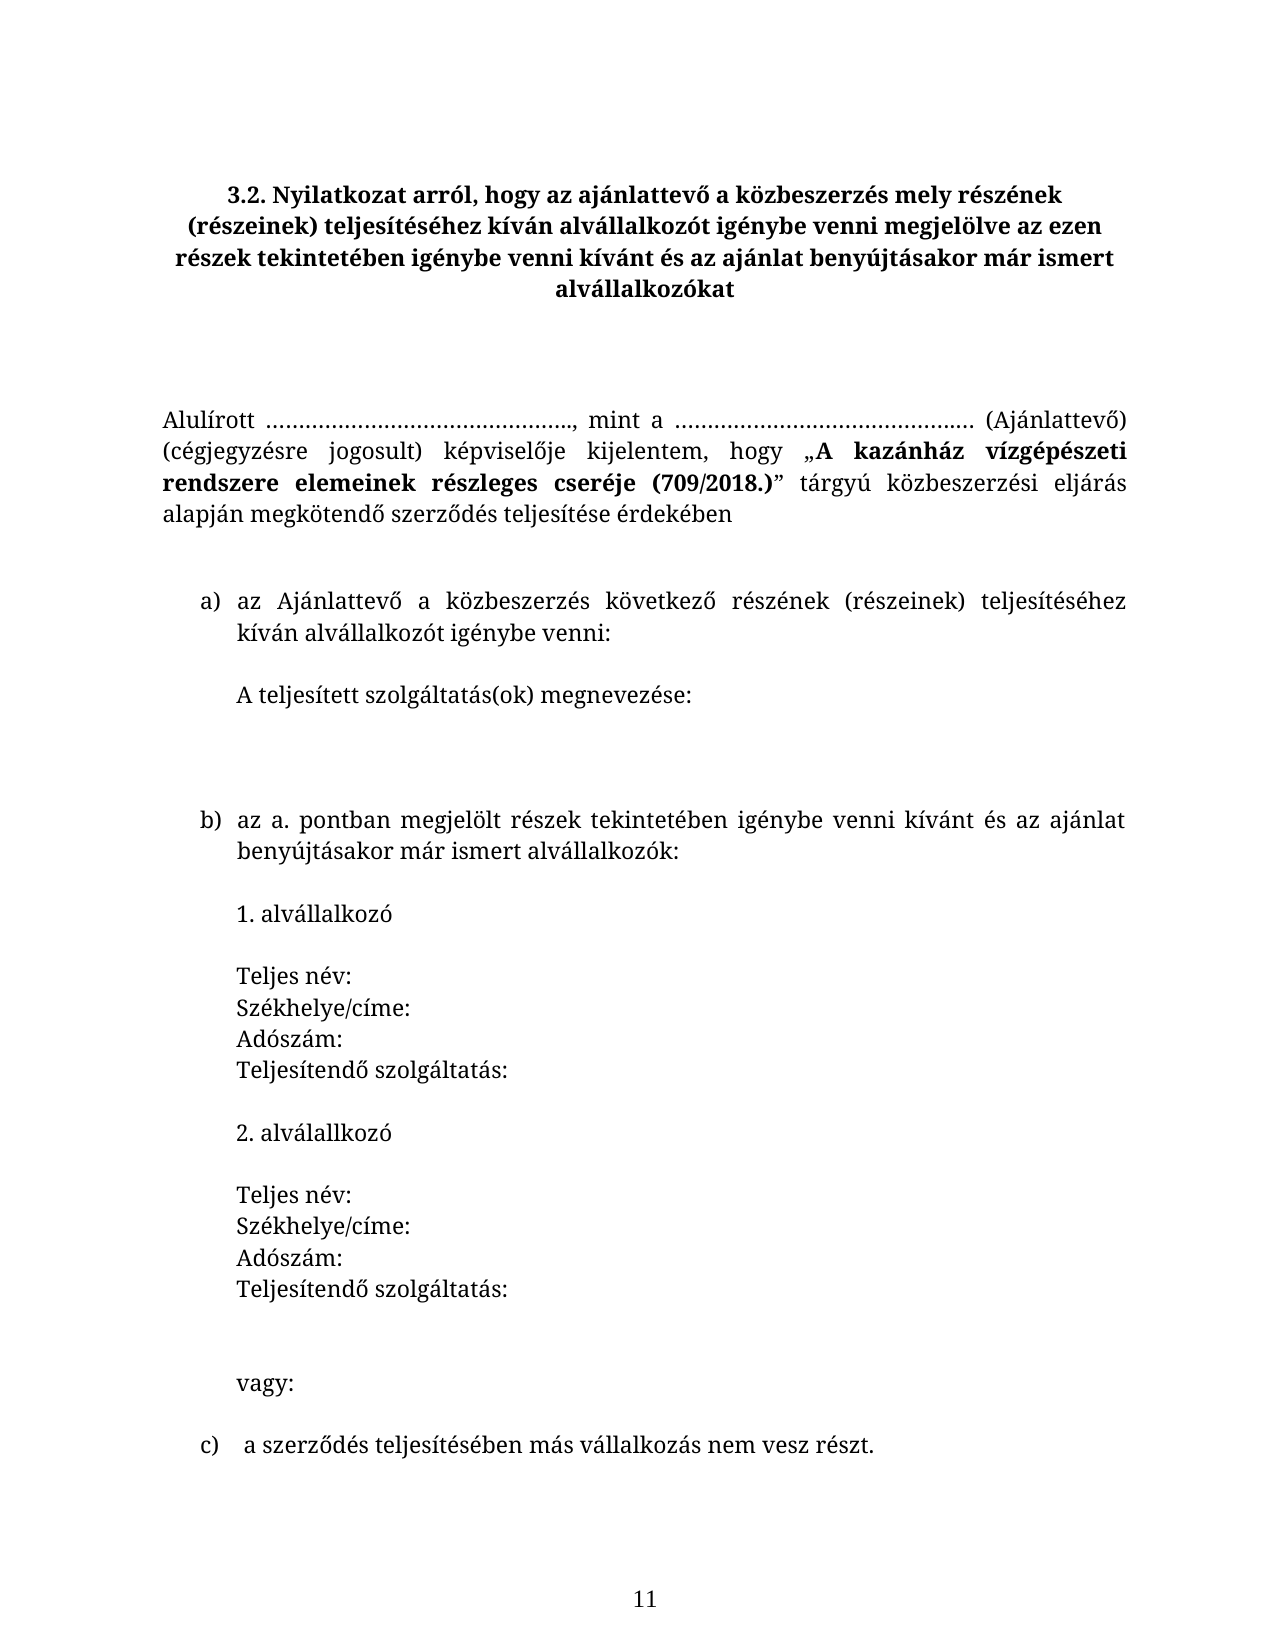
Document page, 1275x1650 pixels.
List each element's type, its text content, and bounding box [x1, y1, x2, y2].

text Székhelye/címe: [236, 991, 1127, 1023]
list 2. alválallkozó [200, 1116, 1127, 1148]
text Teljes név: [236, 1179, 1127, 1210]
text Adószám: [236, 1241, 1127, 1273]
text Teljesítendő szolgáltatás: [236, 1273, 1127, 1304]
text a) az Ajánlattevő a közbeszerzés következő részének (részeinek) teljesítéséhez kíván alvállalkozót igénybe venni: [200, 585, 1127, 648]
text b) az a. pontban megjelölt részek tekintetében igénybe venni kívánt és az ajánlat benyújtásakor már ismert alvállalkozók: [200, 804, 1127, 866]
text 3.2. Nyilatkozat arról, hogy az ajánlattevő a közbeszerzés mely részének (részeinek) teljesítéséhez kíván alvállalkozót igénybe venni megjelölve az ezen részek tekintetében igénybe venni kívánt és az ajánlat benyújtásakor már ismert alvállalkozókat [162, 179, 1127, 304]
text c) a szerződés teljesítésében más vállalkozás nem vesz részt. [200, 1429, 1127, 1460]
text A teljesített szolgáltatás(ok) megnevezése: [236, 679, 1127, 710]
text Székhelye/címe: [236, 1210, 1127, 1241]
text Alulírott ……………………………………….., mint a …………………………………….… (Ajánlattevő) (cégjegyzésre jogosult) képviselője kijelentem, hogy „A kazánház vízgépészeti rendszere elemeinek részleges cseréje (709/2018.)” tárgyú közbeszerzési eljárás alapján megkötendő szerződés teljesítése érdekében [162, 404, 1127, 529]
text Teljes név: [236, 960, 1127, 991]
text vagy: [236, 1366, 1127, 1398]
text Teljesítendő szolgáltatás: [236, 1054, 1127, 1085]
text 1. alvállalkozó [162, 898, 1127, 929]
text Adószám: [236, 1023, 1127, 1054]
